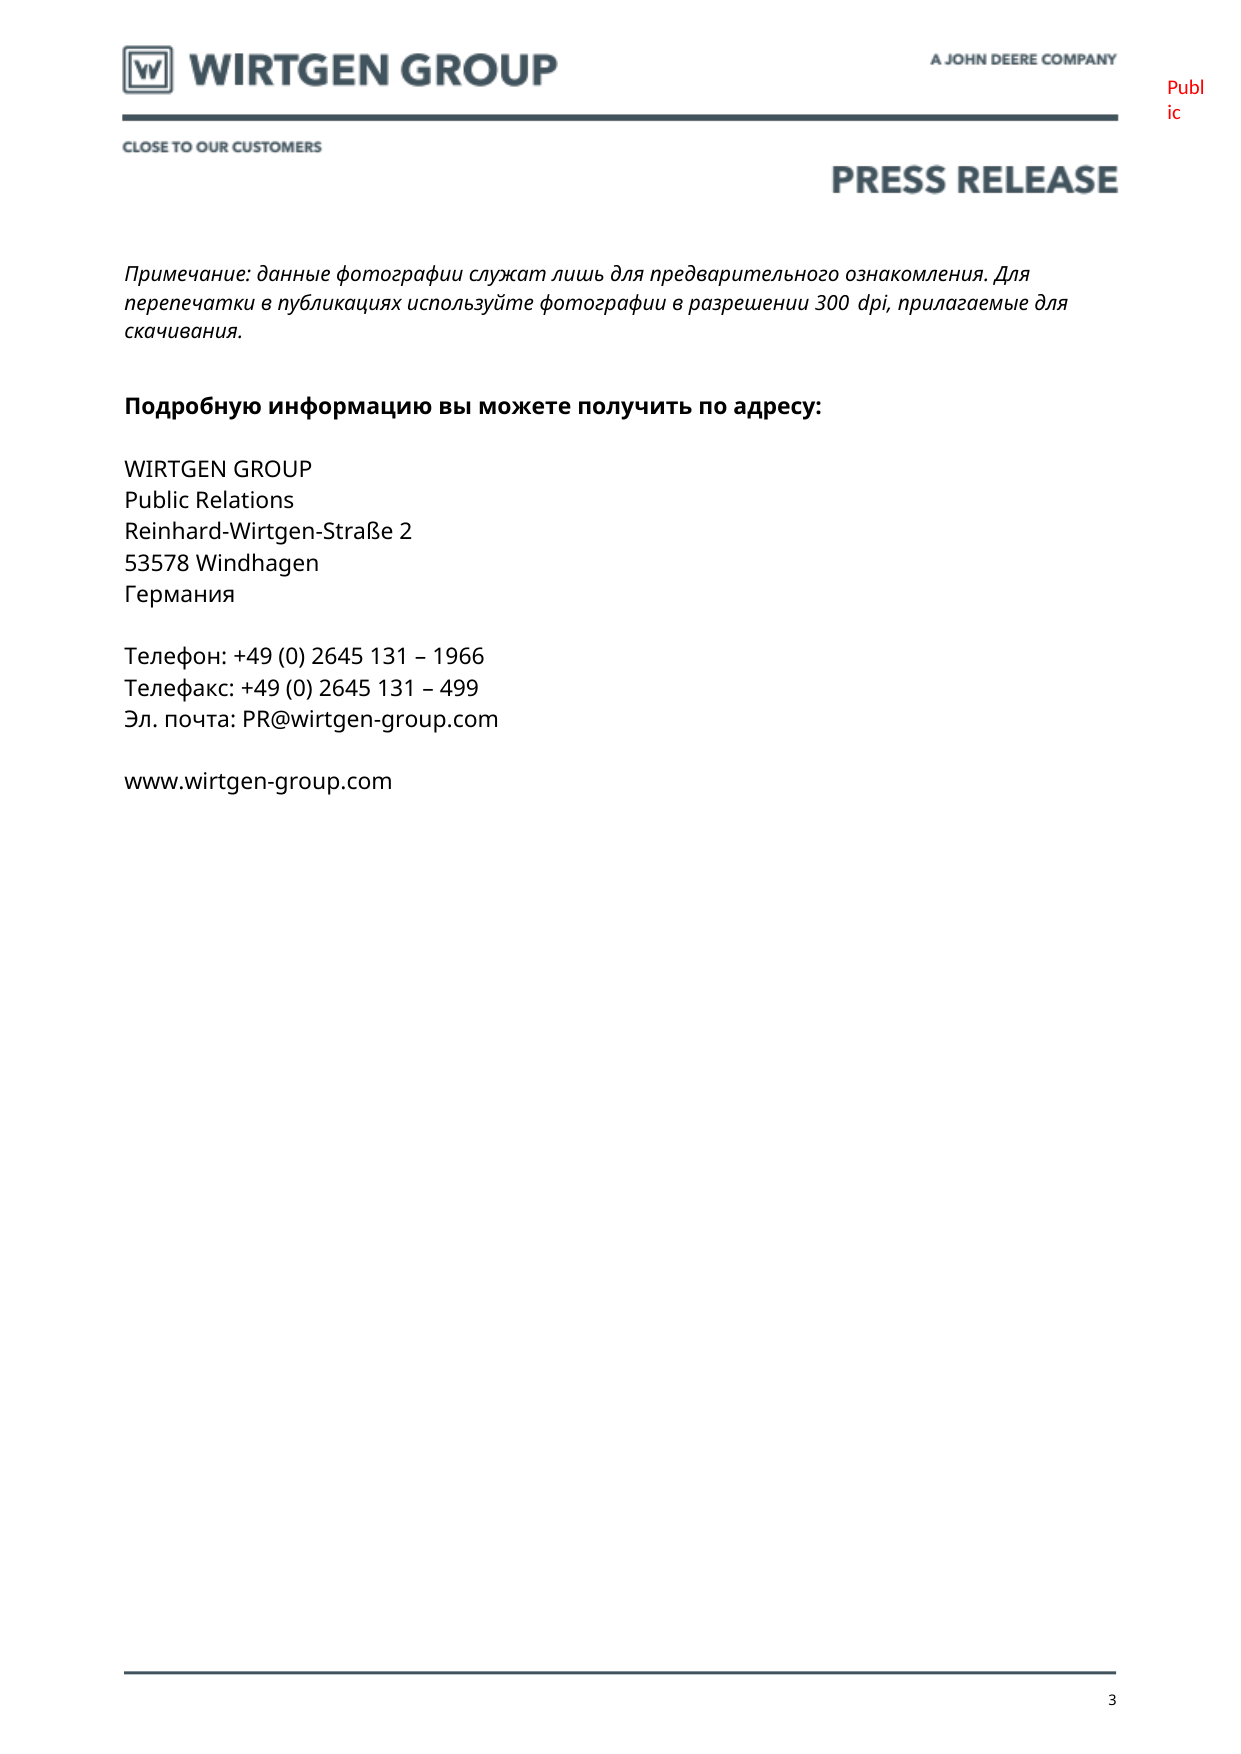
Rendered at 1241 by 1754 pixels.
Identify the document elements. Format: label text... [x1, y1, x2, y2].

text Эл. почта: PR@wirtgen-group.com [124, 703, 1116, 734]
text www.wirtgen-group.com [124, 765, 1116, 797]
text Public Relations [124, 484, 1116, 515]
text 53578 Windhagen [124, 547, 1116, 578]
text Подробную информацию вы можете получить по адресу: [124, 390, 1116, 422]
text Германия [124, 578, 1116, 609]
text WIRTGEN GROUP [124, 453, 1116, 484]
text Reinhard-Wirtgen-Straße 2 [124, 515, 1116, 547]
text Телефакс: +49 (0) 2645 131 – 499 [124, 672, 1116, 703]
text Телефон: +49 (0) 2645 131 – 1966 [124, 640, 1116, 672]
text Примечание: данные фотографии служат лишь для предварительного ознакомления. Для перепечатки в публикациях используйте фотографии в разрешении 300 dpi, прилагаемые для скачивания. [124, 259, 1116, 344]
